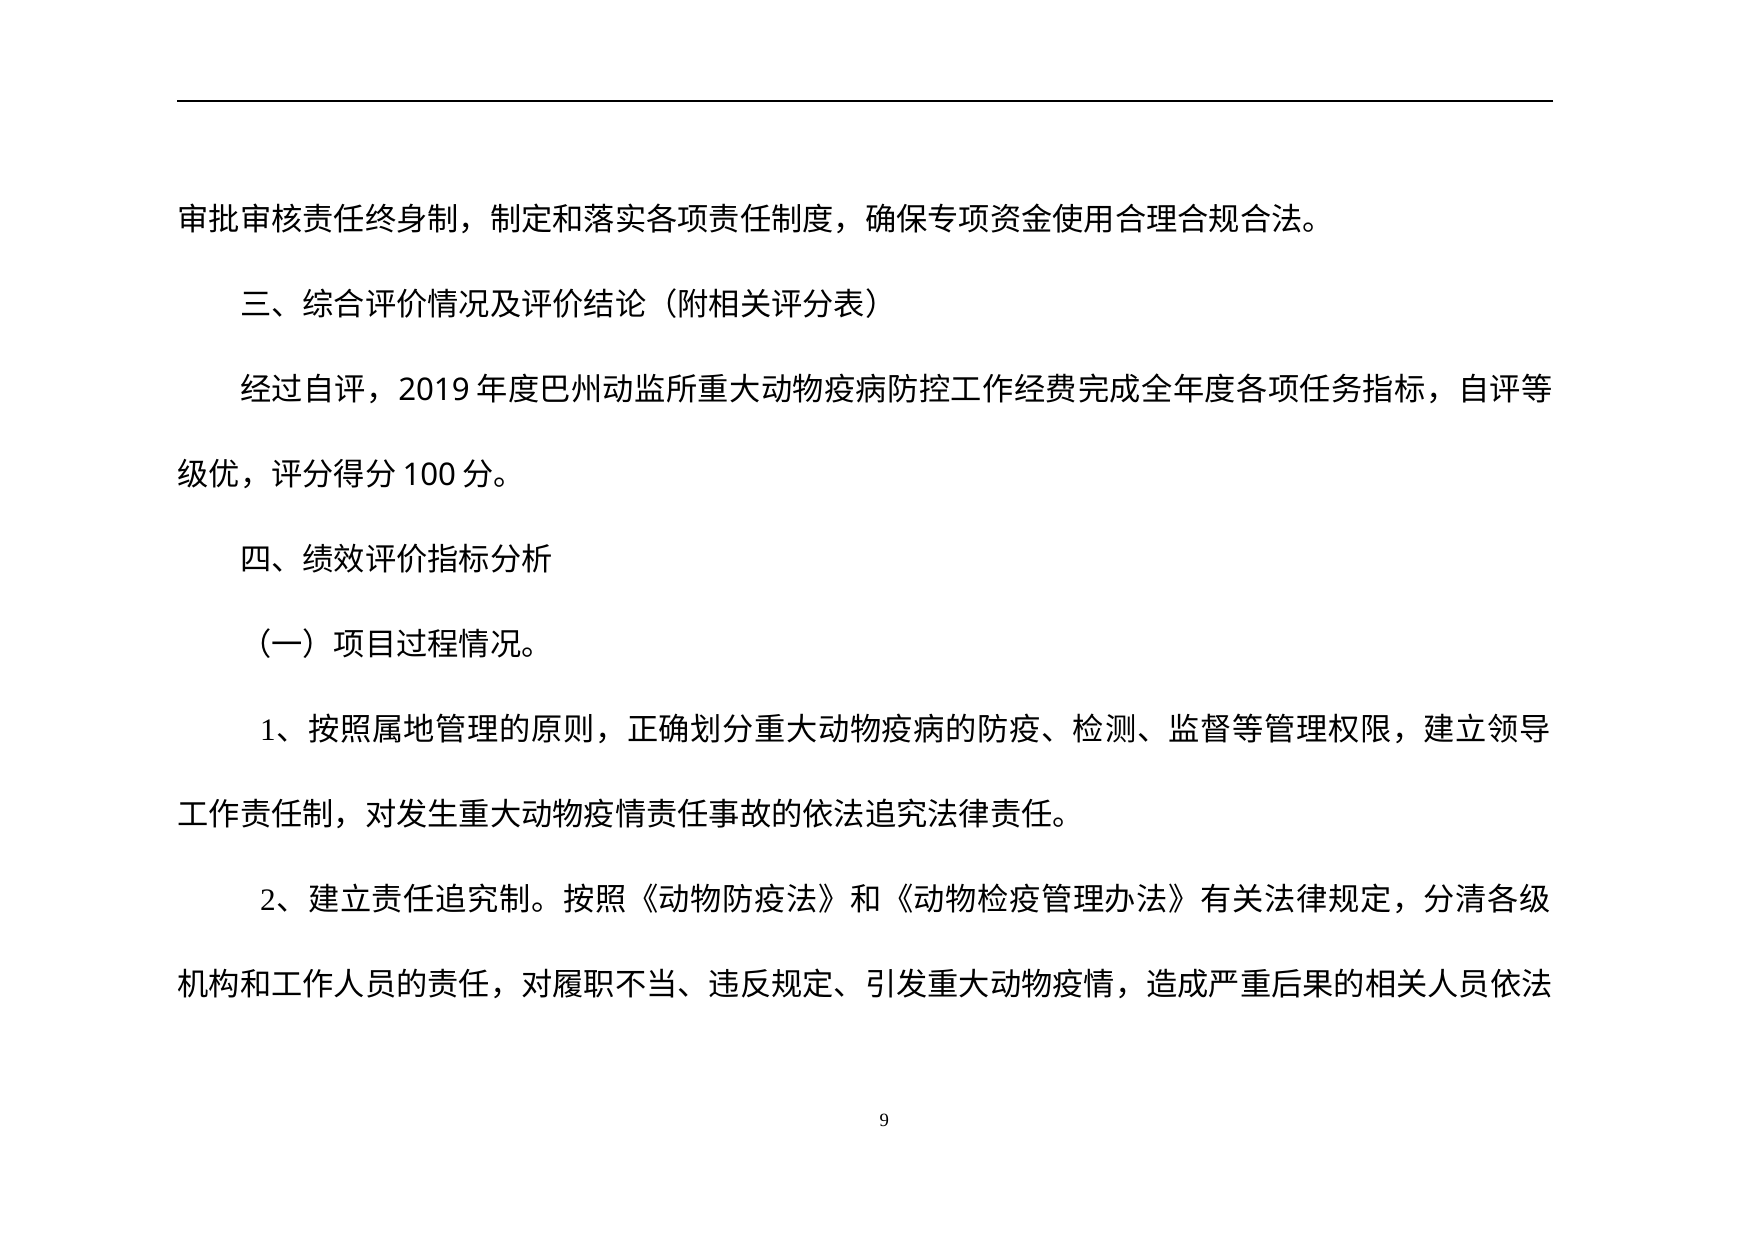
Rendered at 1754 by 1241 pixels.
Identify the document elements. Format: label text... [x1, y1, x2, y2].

text 四、绩效评价指标分析 [177, 514, 1553, 599]
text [177, 854, 1553, 1024]
text （一）项目过程情况。 [177, 599, 1553, 684]
text 1、按照属地管理的原则，正确划分重大动物疫病的防疫、检测、监督等管理权限，建立领导工作责任制，对发生重大动物疫情责任事故的依法追究法律责任。 [177, 684, 1553, 854]
text 三、综合评价情况及评价结论（附相关评分表） [177, 259, 1553, 344]
text 经过自评，2019年度巴州动监所重大动物疫病防控工作经费完成全年度各项任务指标，自评等级优，评分得分100分。 [177, 344, 1553, 514]
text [177, 174, 1553, 259]
